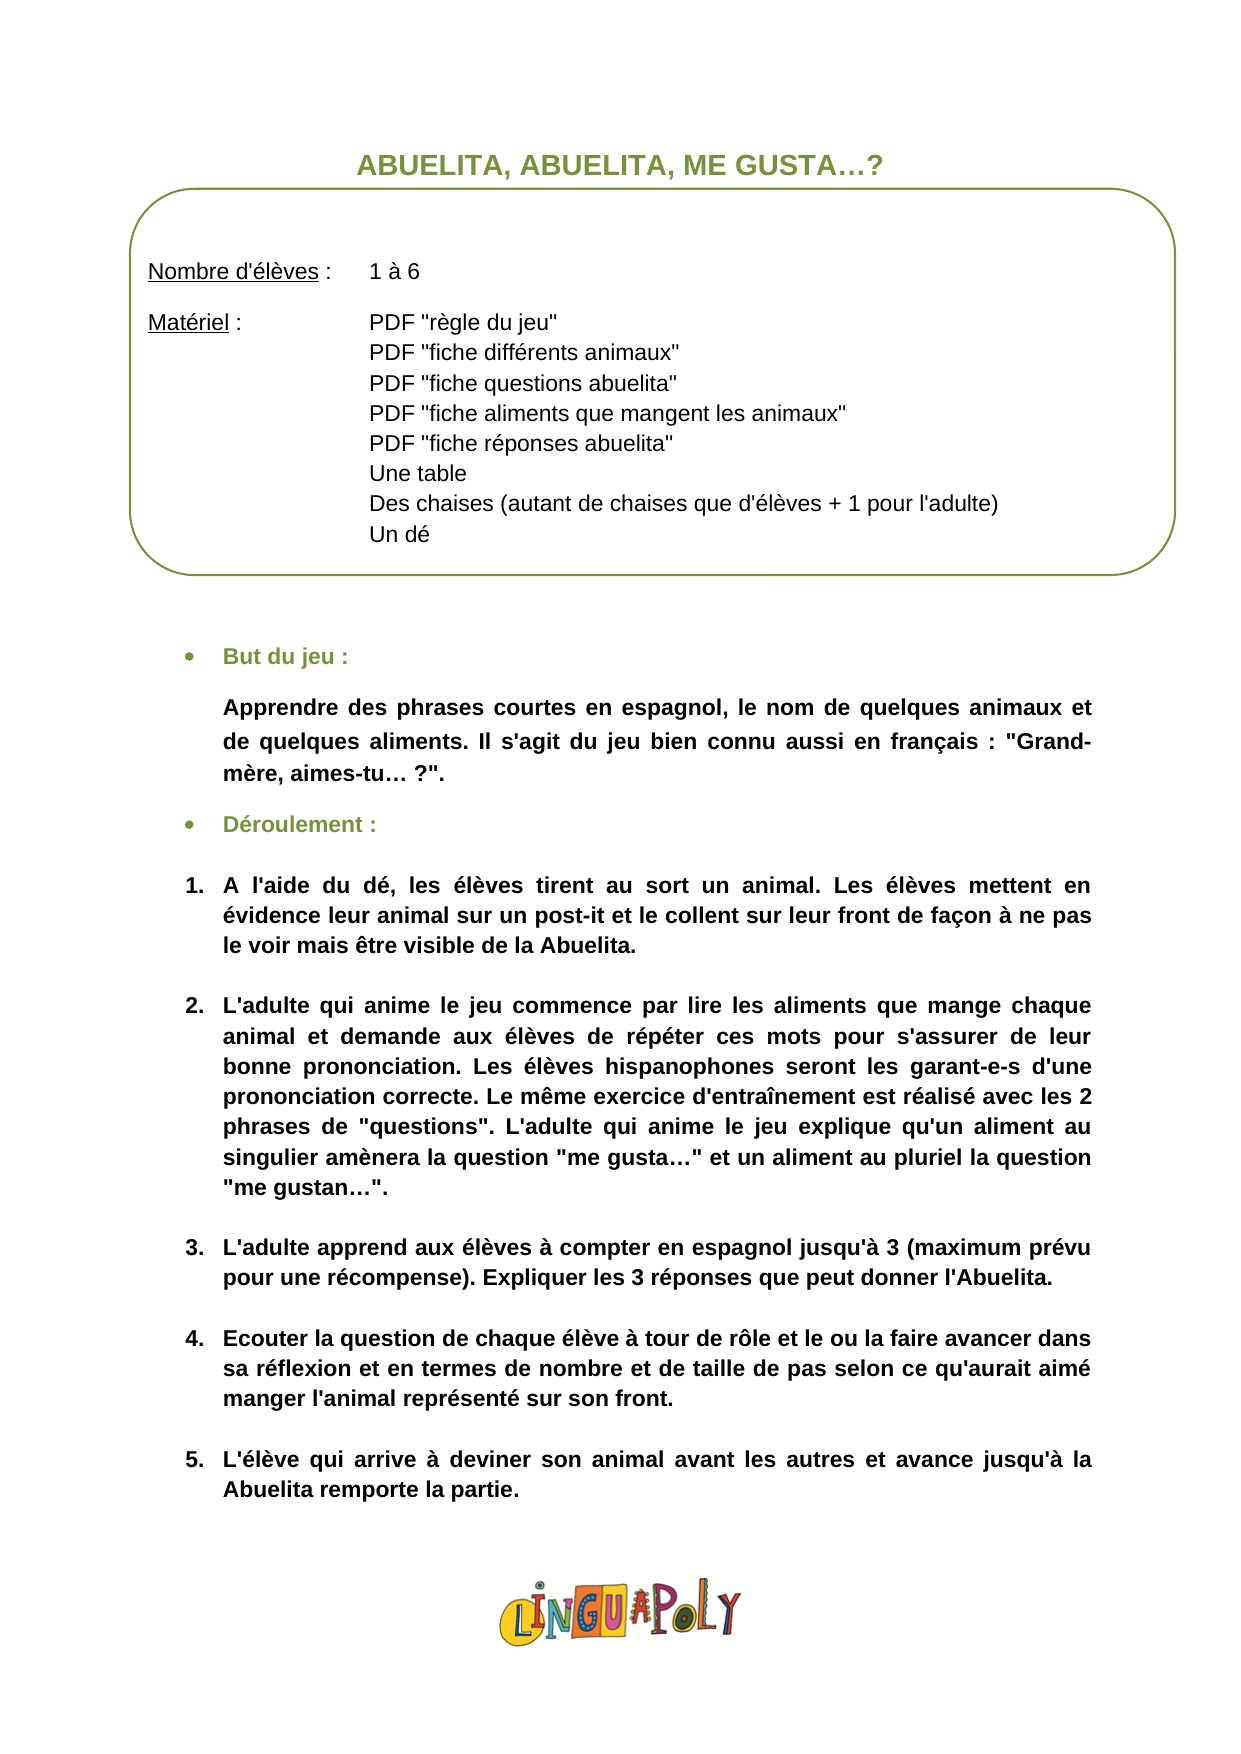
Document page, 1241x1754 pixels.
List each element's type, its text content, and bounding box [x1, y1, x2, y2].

text Une table [369, 460, 1093, 486]
picture [486, 1568, 754, 1653]
text Nombre d'élèves : 1 à 6 [148, 258, 1093, 284]
list L'adulte qui anime le jeu commence par lire les aliments que mange chaque animal et demande aux élèves de répéter ces mots pour s'assurer de leur bonne prononciation. Les élèves hispanophones seront les garant-e-s d'une prononciation correcte. Le même exercice d'entraînement est réalisé avec les 2 phrases de "questions". L'adulte qui anime le jeu explique qu'un aliment au singulier amènera la question "me gusta…" et un aliment au pluriel la question "me gustan…". [185, 992, 1093, 1200]
text PDF "fiche différents animaux" [369, 339, 1093, 366]
list But du jeu : [185, 643, 1093, 669]
list L'élève qui arrive à deviner son animal avant les autres et avance jusqu'à la Abuelita remporte la partie. [185, 1446, 1093, 1502]
text Apprendre des phrases courtes en espagnol, le nom de quelques animaux et de quelques aliments. Il s'agit du jeu bien connu aussi en français : "Grand-mère, aimes-tu… ?". [223, 694, 1093, 787]
text PDF "fiche aliments que mangent les animaux" [369, 400, 1093, 426]
text ABUELITA, ABUELITA, ME GUSTA…? [148, 148, 1093, 181]
list Déroulement : [185, 811, 1093, 838]
list Ecouter la question de chaque élève à tour de rôle et le ou la faire avancer dans sa réflexion et en termes de nombre et de taille de pas selon ce qu'aurait aimé manger l'animal représenté sur son front. [185, 1325, 1093, 1412]
list A l'aide du dé, les élèves tirent au sort un animal. Les élèves mettent en évidence leur animal sur un post-it et le collent sur leur front de façon à ne pas le voir mais être visible de la Abuelita. [185, 872, 1093, 958]
text PDF "fiche questions abuelita" [369, 369, 1093, 396]
list L'adulte apprend aux élèves à compter en espagnol jusqu'à 3 (maximum prévu pour une récompense). Expliquer les 3 réponses que peut donner l'Abuelita. [185, 1234, 1093, 1291]
text Matériel : PDF "règle du jeu" [148, 309, 1093, 335]
text PDF "fiche réponses abuelita" [369, 430, 1093, 456]
text Un dé [369, 521, 1093, 547]
text Des chaises (autant de chaises que d'élèves + 1 pour l'adulte) [369, 490, 1093, 517]
